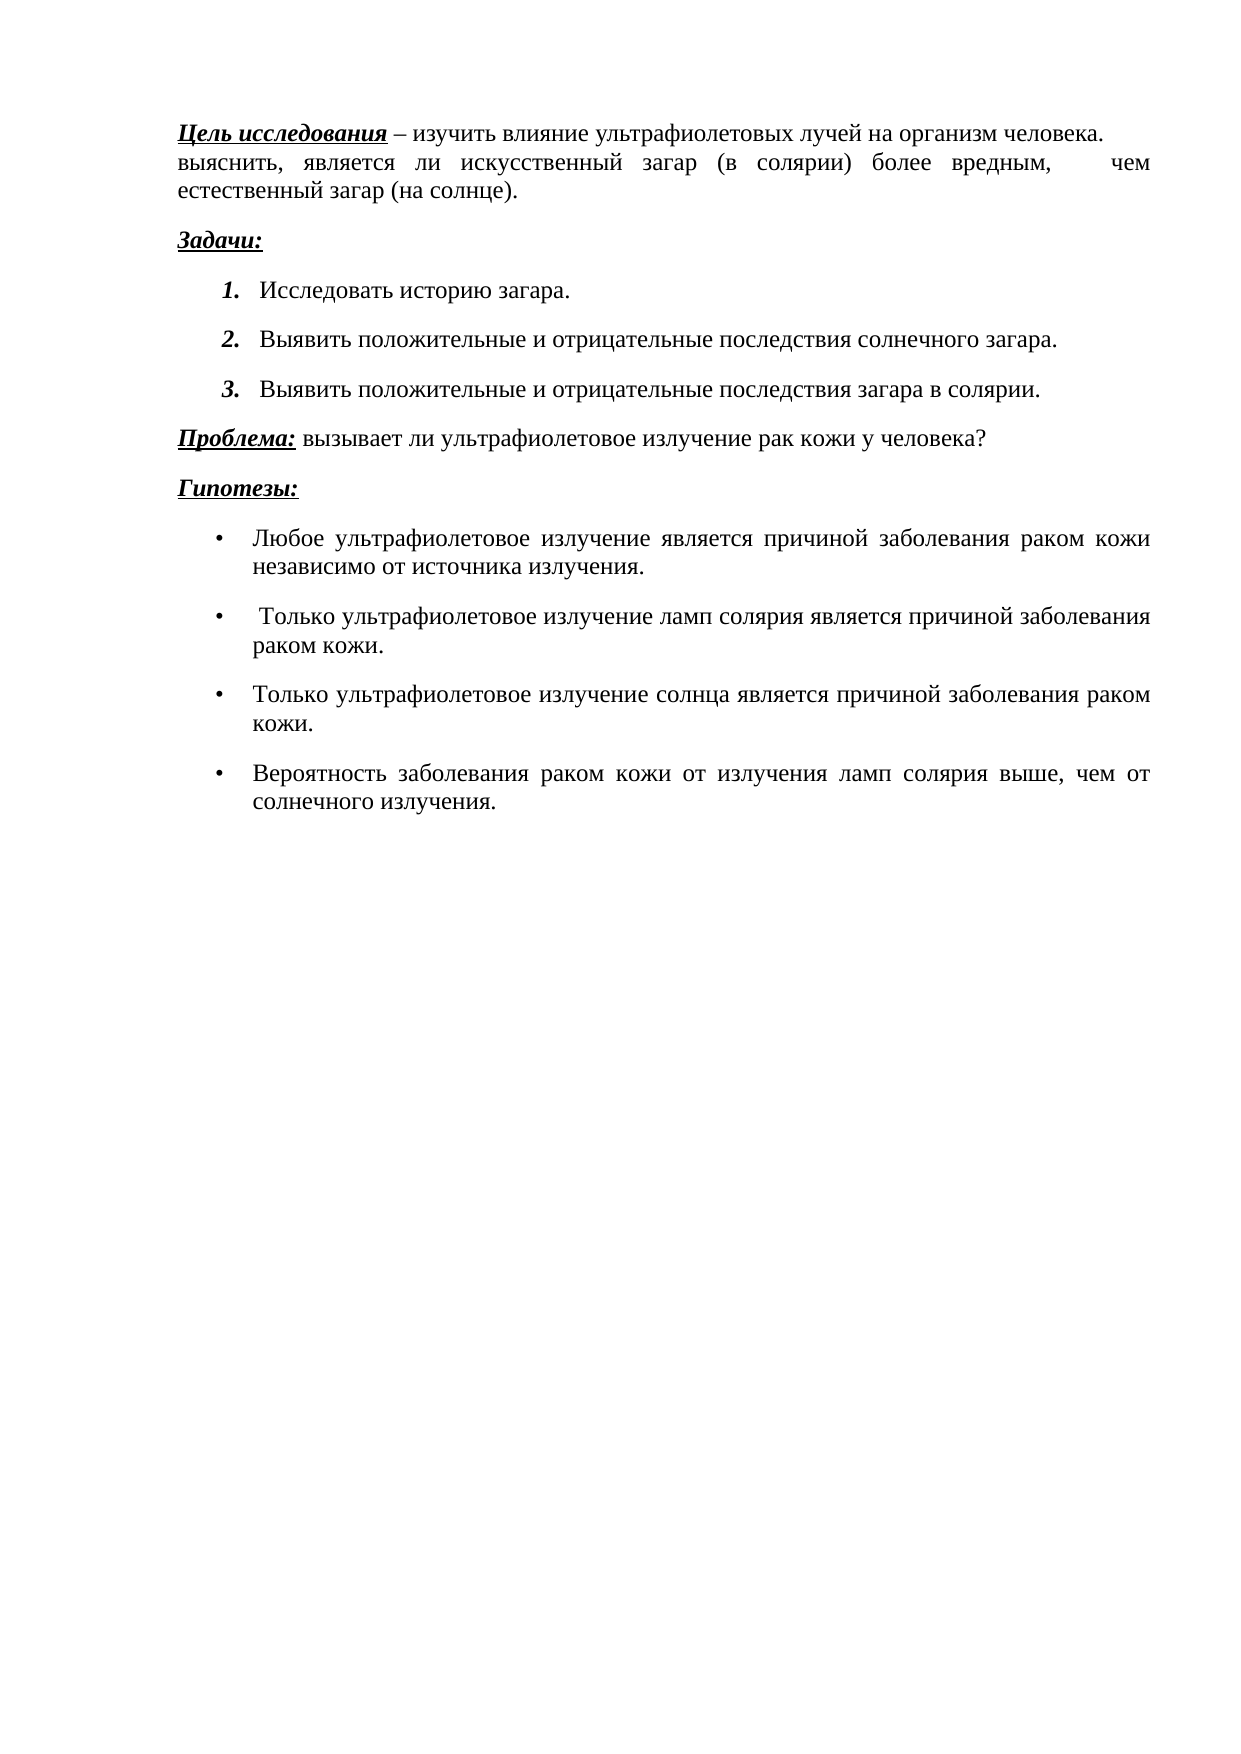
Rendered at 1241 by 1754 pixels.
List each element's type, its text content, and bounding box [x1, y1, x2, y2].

list Только ультрафиолетовое излучение ламп солярия является причиной заболевания раком кожи. [215, 601, 1152, 658]
list Выявить положительные и отрицательные последствия солнечного загара. [222, 324, 1152, 353]
text Проблема: вызывает ли ультрафиолетовое излучение рак кожи у человека? [177, 423, 1152, 452]
list Вероятность заболевания раком кожи от излучения ламп солярия выше, чем от солнечного излучения. [215, 758, 1152, 815]
text Гипотезы: [177, 473, 1152, 502]
list Только ультрафиолетовое излучение солнца является причиной заболевания раком кожи. [215, 679, 1152, 737]
text Задачи: [177, 225, 1152, 254]
text Цель исследования – изучить влияние ультрафиолетовых лучей на организм человека. [177, 118, 1152, 147]
list Выявить положительные и отрицательные последствия загара в солярии. [222, 374, 1152, 403]
text выяснить, является ли искусственный загар (в солярии) более вредным, чем естественный загар (на солнце). [177, 147, 1152, 204]
list Исследовать историю загара. [222, 275, 1152, 303]
list Любое ультрафиолетовое излучение является причиной заболевания раком кожи независимо от источника излучения. [215, 523, 1152, 580]
